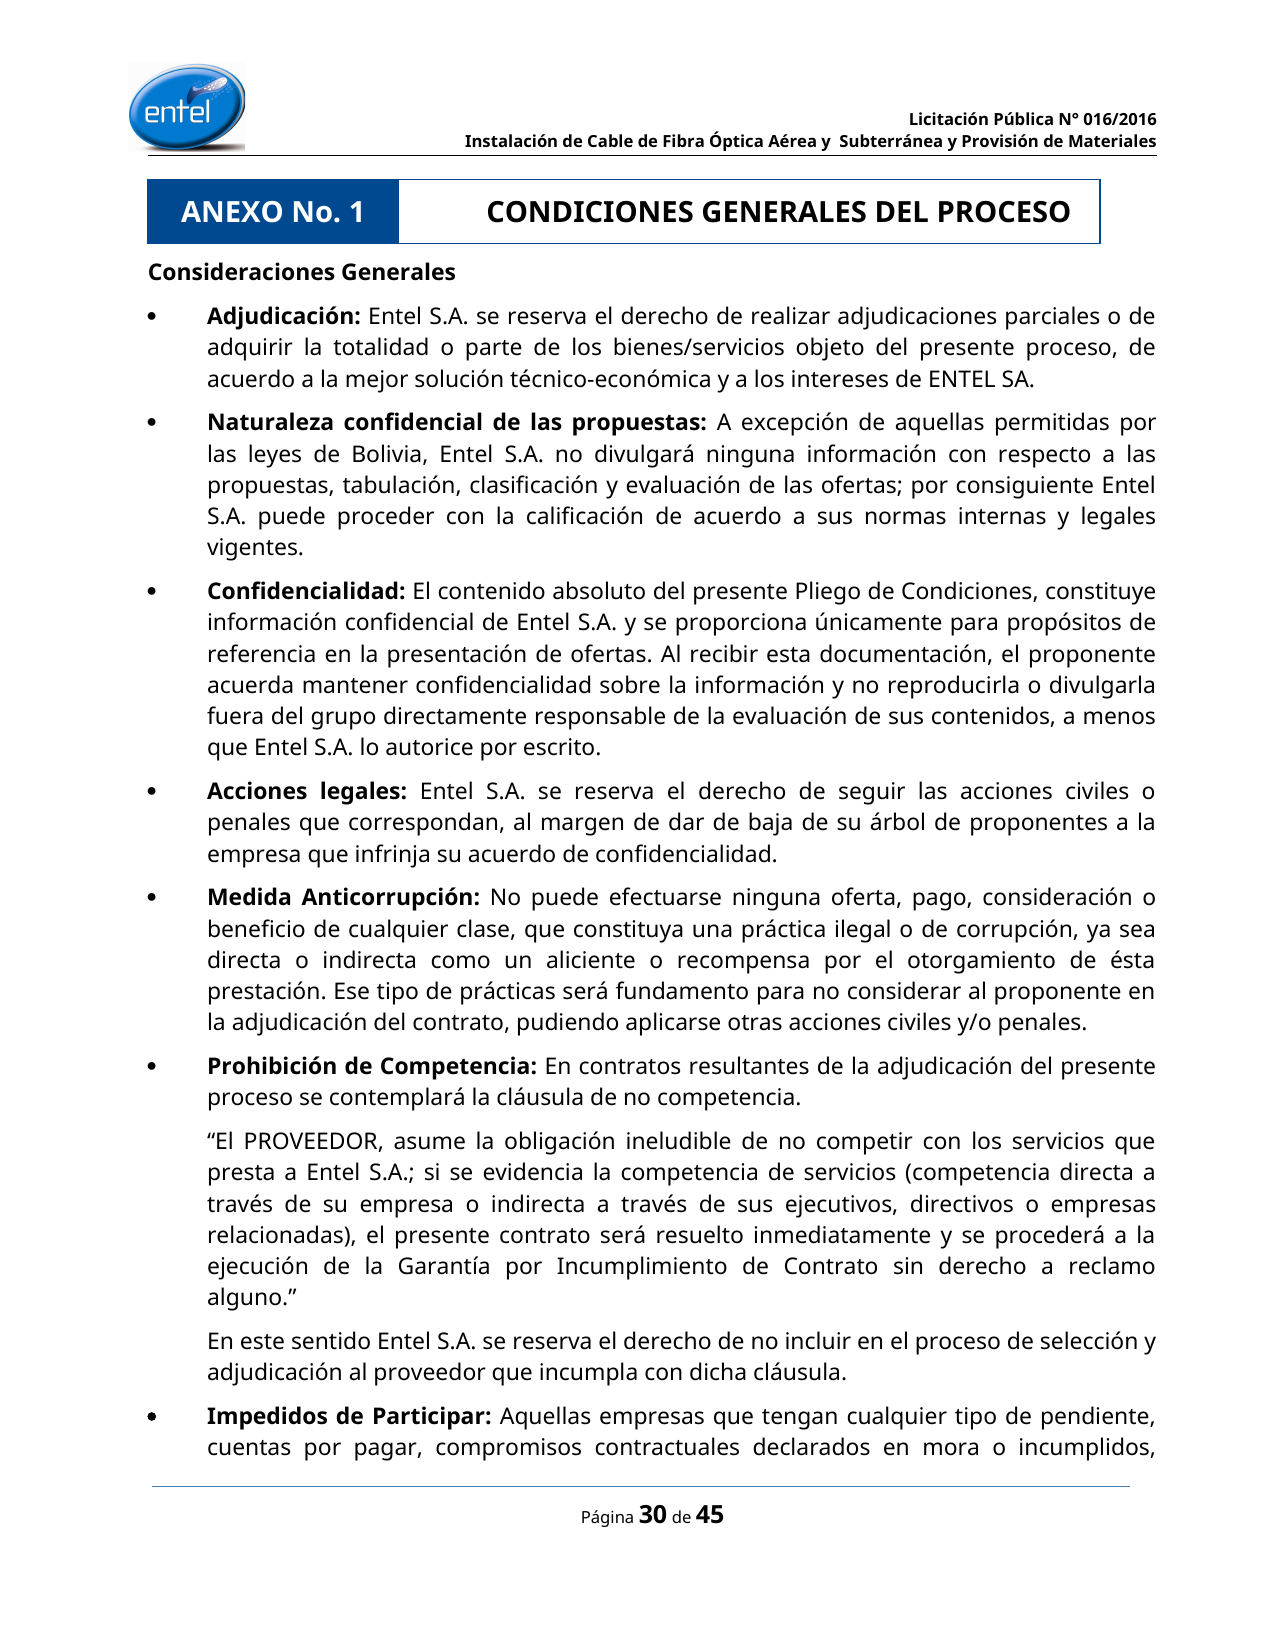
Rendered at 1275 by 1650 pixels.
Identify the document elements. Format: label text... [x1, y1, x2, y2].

text Consideraciones Generales [148, 256, 1157, 287]
list Medida Anticorrupción: No puede efectuarse ninguna oferta, pago, consideración o beneficio de cualquier clase, que constituya una práctica ilegal o de corrupción, ya sea directa o indirecta como un aliciente o recompensa por el otorgamiento de ésta prestación. Ese tipo de prácticas será fundamento para no considerar al proponente en la adjudicación del contrato, pudiendo aplicarse otras acciones civiles y/o penales. [148, 881, 1157, 1037]
list Acciones legales: Entel S.A. se reserva el derecho de seguir las acciones civiles o penales que correspondan, al margen de dar de baja de su árbol de proponentes a la empresa que infrinja su acuerdo de confidencialidad. [148, 775, 1157, 869]
picture [128, 62, 246, 152]
table_header ANEXO No. 1 [148, 180, 398, 243]
list Prohibición de Competencia: En contratos resultantes de la adjudicación del presente proceso se contemplará la cláusula de no competencia. [148, 1050, 1157, 1112]
text En este sentido Entel S.A. se reserva el derecho de no incluir en el proceso de selección y adjudicación al proveedor que incumpla con dicha cláusula. [207, 1325, 1157, 1387]
list Adjudicación: Entel S.A. se reserva el derecho de realizar adjudicaciones parciales o de adquirir la totalidad o parte de los bienes/servicios objeto del presente proceso, de acuerdo a la mejor solución técnico-económica y a los intereses de ENTEL SA. [148, 300, 1157, 394]
list Confidencialidad: El contenido absoluto del presente Pliego de Condiciones, constituye información confidencial de Entel S.A. y se proporciona únicamente para propósitos de referencia en la presentación de ofertas. Al recibir esta documentación, el proponente acuerda mantener confidencialidad sobre la información y no reproducirla o divulgarla fuera del grupo directamente responsable de la evaluación de sus contenidos, a menos que Entel S.A. lo autorice por escrito. [148, 575, 1157, 762]
table_header CONDICIONES GENERALES DEL PROCESO [399, 180, 1099, 243]
text “El PROVEEDOR, asume la obligación ineludible de no competir con los servicios que presta a Entel S.A.; si se evidencia la competencia de servicios (competencia directa a través de su empresa o indirecta a través de sus ejecutivos, directivos o empresas relacionadas), el presente contrato será resuelto inmediatamente y se procederá a la ejecución de la Garantía por Incumplimiento de Contrato sin derecho a reclamo alguno.” [207, 1125, 1157, 1312]
list Naturaleza confidencial de las propuestas: A excepción de aquellas permitidas por las leyes de Bolivia, Entel S.A. no divulgará ninguna información con respecto a las propuestas, tabulación, clasificación y evaluación de las ofertas; por consiguiente Entel S.A. puede proceder con la calificación de acuerdo a sus normas internas y legales vigentes. [148, 406, 1157, 562]
